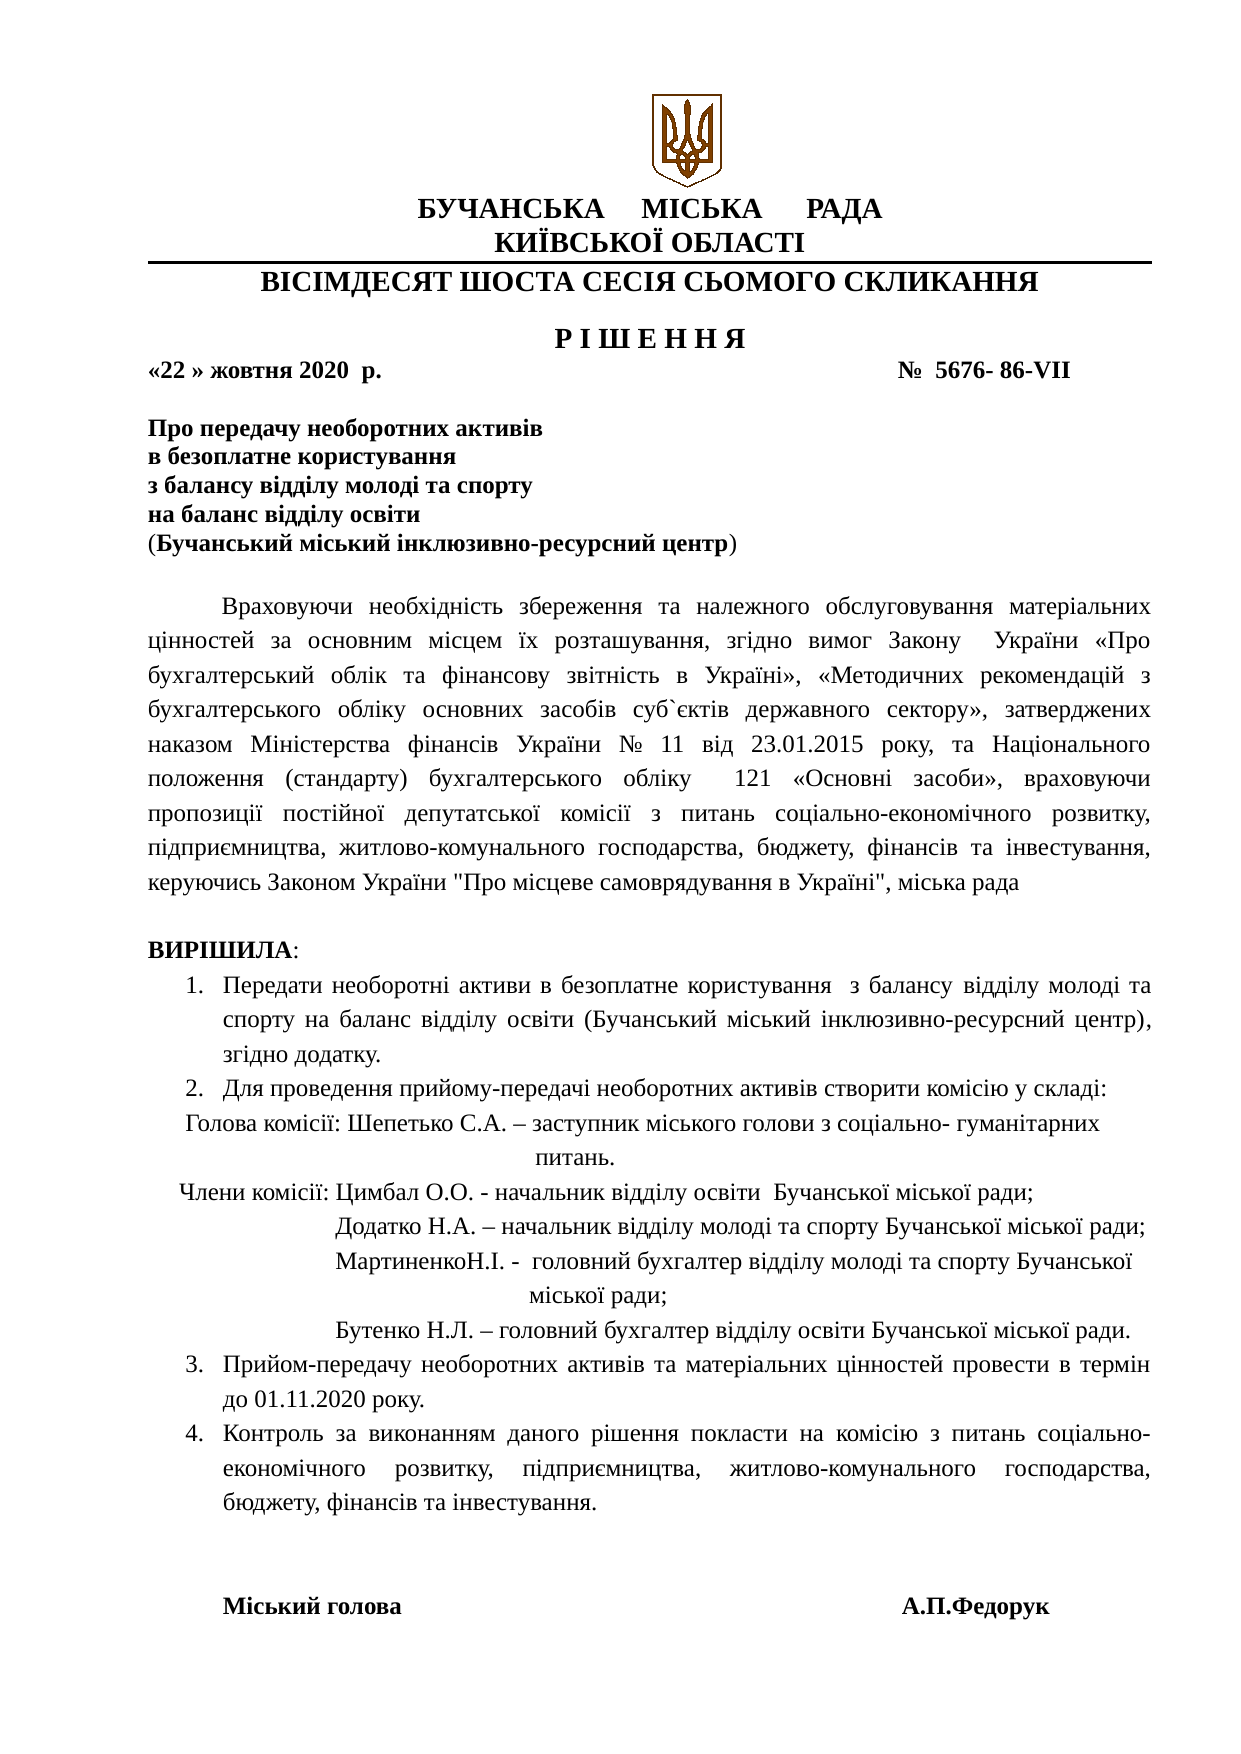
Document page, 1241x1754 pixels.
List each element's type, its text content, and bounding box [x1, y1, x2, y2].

list Передати необоротні активи в безоплатне користування з балансу відділу молоді та спорту на баланс відділу освіти (Бучанський міський інклюзивно-ресурсний центр), згідно додатку. [185, 970, 1152, 1068]
text в безоплатне користування [148, 441, 1152, 470]
text Р І Ш Е Н Н Я [148, 322, 1152, 355]
text Про передачу необоротних активів [148, 413, 1152, 441]
list Для проведення прийому-передачі необоротних активів створити комісію у складі: [185, 1073, 1152, 1102]
list Прийом-передачу необоротних активів та матеріальних цінностей провести в термін до 01.11.2020 року. [185, 1349, 1152, 1413]
text Міський голова А.П.Федорук [223, 1591, 1152, 1619]
text Бутенко Н.Л. – головний бухгалтер відділу освіти Бучанської міської ради. [148, 1315, 1152, 1344]
text БУЧАНСЬКА МІСЬКА РАДА [148, 192, 1152, 225]
list Контроль за виконанням даного рішення покласти на комісію з питань соціально-економічного розвитку, підприємництва, житлово-комунального господарства, бюджету, фінансів та інвестування. [185, 1418, 1152, 1516]
text на баланс відділу освіти [148, 499, 1152, 528]
text Додатко Н.А. – начальник відділу молоді та спорту Бучанської міської ради; [148, 1211, 1152, 1240]
text міської ради; [148, 1280, 1152, 1309]
text Члени комісії: Цимбал О.О. - начальник відділу освіти Бучанської міської ради; [148, 1177, 1152, 1206]
text ВІСІМДЕСЯТ ШОСТА СЕСІЯ СЬОМОГО СКЛИКАННЯ [148, 264, 1152, 297]
text Враховуючи необхідність збереження та належного обслуговування матеріальних цінностей за основним місцем їх розташування, згідно вимог Закону України «Про бухгалтерський облік та фінансову звітність в Україні», «Методичних рекомендацій з бухгалтерського обліку основних засобів суб`єктів державного сектору», затверджених наказом Міністерства фінансів України № 11 від 23.01.2015 року, та Національного положення (стандарту) бухгалтерського обліку 121 «Основні засоби», враховуючи пропозиції постійної депутатської комісії з питань соціально-економічного розвитку, підприємництва, житлово-комунального господарства, бюджету, фінансів та інвестування, керуючись Законом України "Про місцеве самоврядування в Україні", міська рада [148, 591, 1152, 895]
picture [645, 88, 730, 192]
text питань. [185, 1142, 1152, 1171]
text «22 » жовтня 2020 р. № 5676- 86-VІІ [148, 355, 1152, 384]
text ВИРІШИЛА: [148, 936, 1152, 964]
text МартиненкоН.І. - головний бухгалтер відділу молоді та спорту Бучанської [148, 1246, 1152, 1275]
text з балансу відділу молоді та спорту [148, 470, 1152, 499]
text КИЇВСЬКОЇ ОБЛАСТІ [148, 225, 1152, 261]
text (Бучанський міський інклюзивно-ресурсний центр) [148, 528, 1152, 556]
text Голова комісії: Шепетько С.А. – заступник міського голови з соціально- гуманітарних [185, 1108, 1152, 1137]
